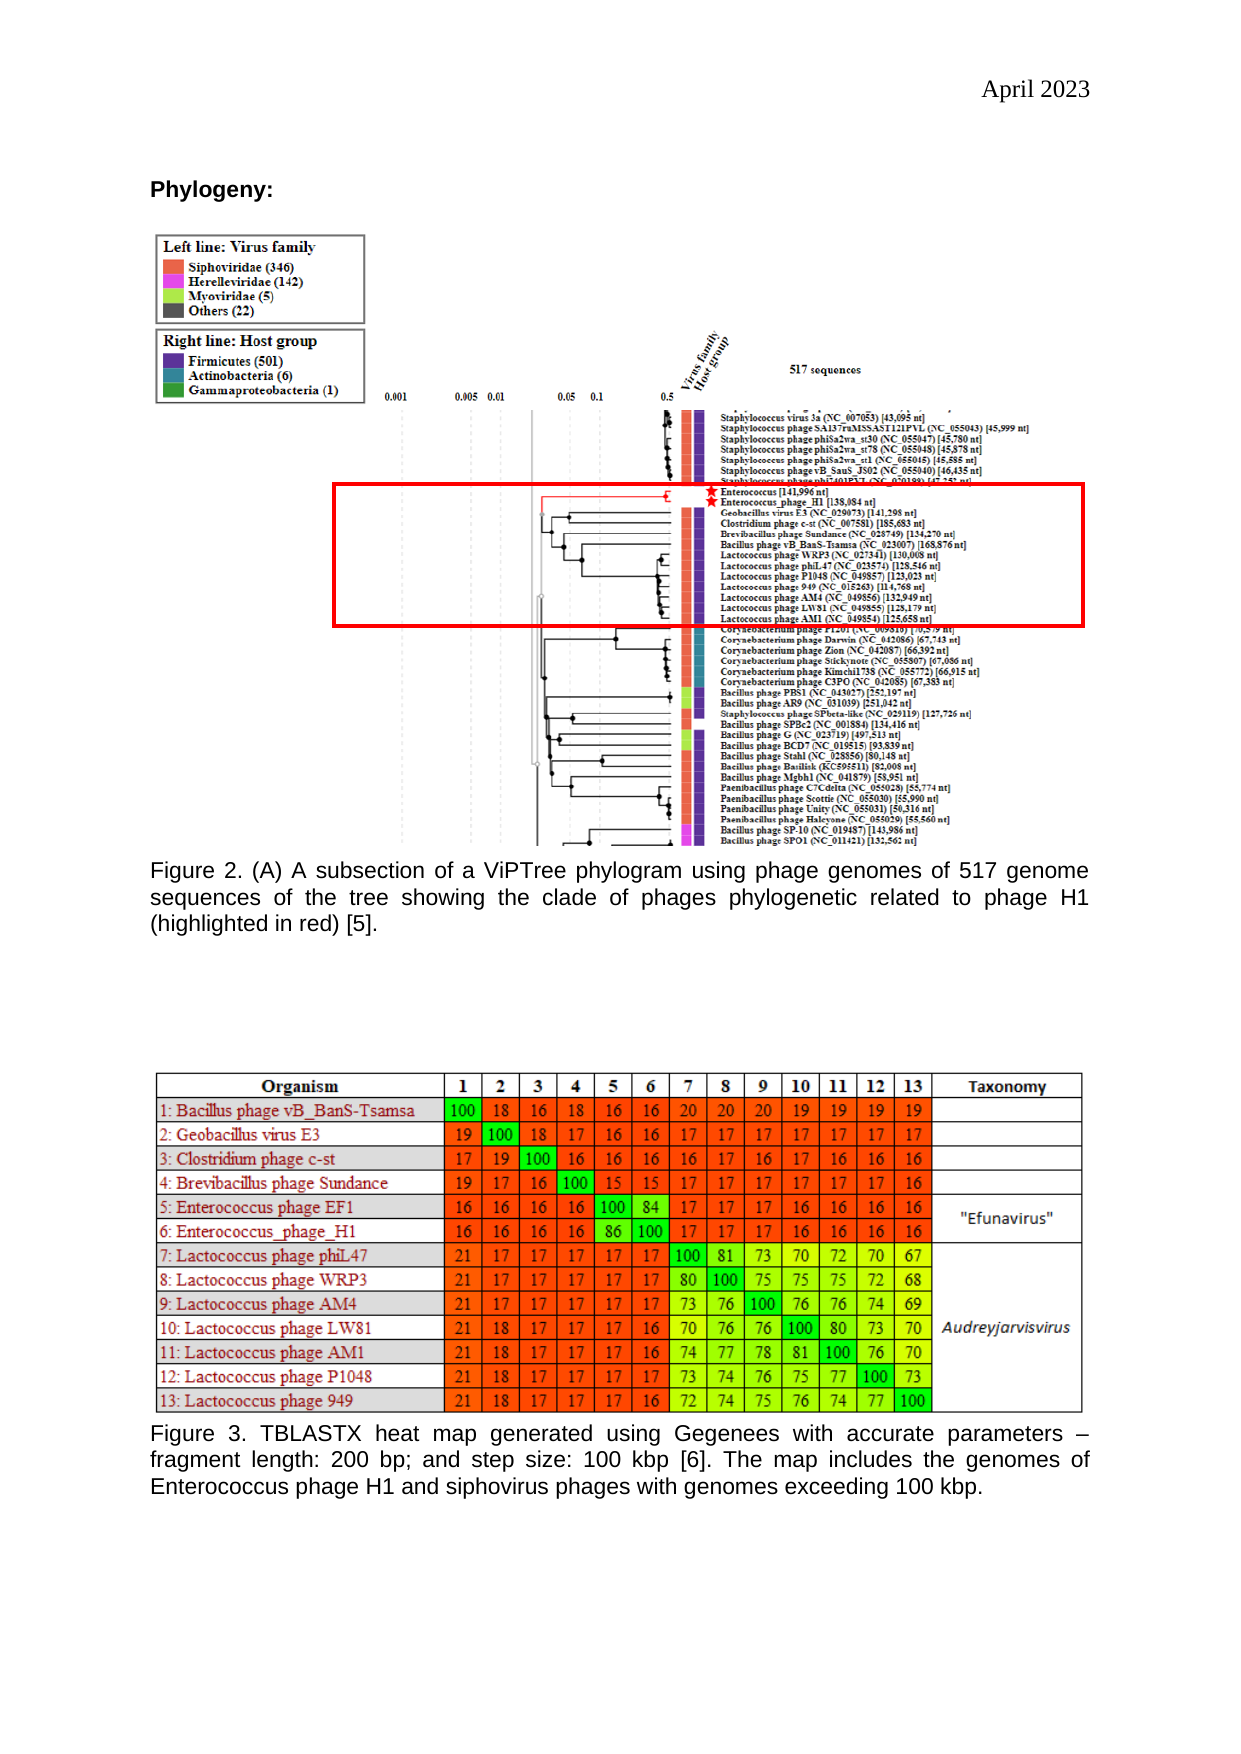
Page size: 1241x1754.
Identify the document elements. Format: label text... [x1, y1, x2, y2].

text Figure 2. (A) A subsection of a ViPTree phylogram using phage genomes of 517 genome sequences of the tree showing the clade of phages phylogenetic related to phage H1 (highlighted in red) [5]. [150, 858, 1090, 937]
picture [150, 229, 1093, 858]
text Figure 3. TBLASTX heat map generated using Gegenees with accurate parameters – fragment length: 200 bp; and step size: 100 kbp [6]. The map includes the genomes of Enterococcus phage H1 and siphovirus phages with genomes exceeding 100 kbp. [150, 1420, 1090, 1499]
picture [150, 1068, 1091, 1420]
text Phylogeny: [150, 176, 1090, 203]
